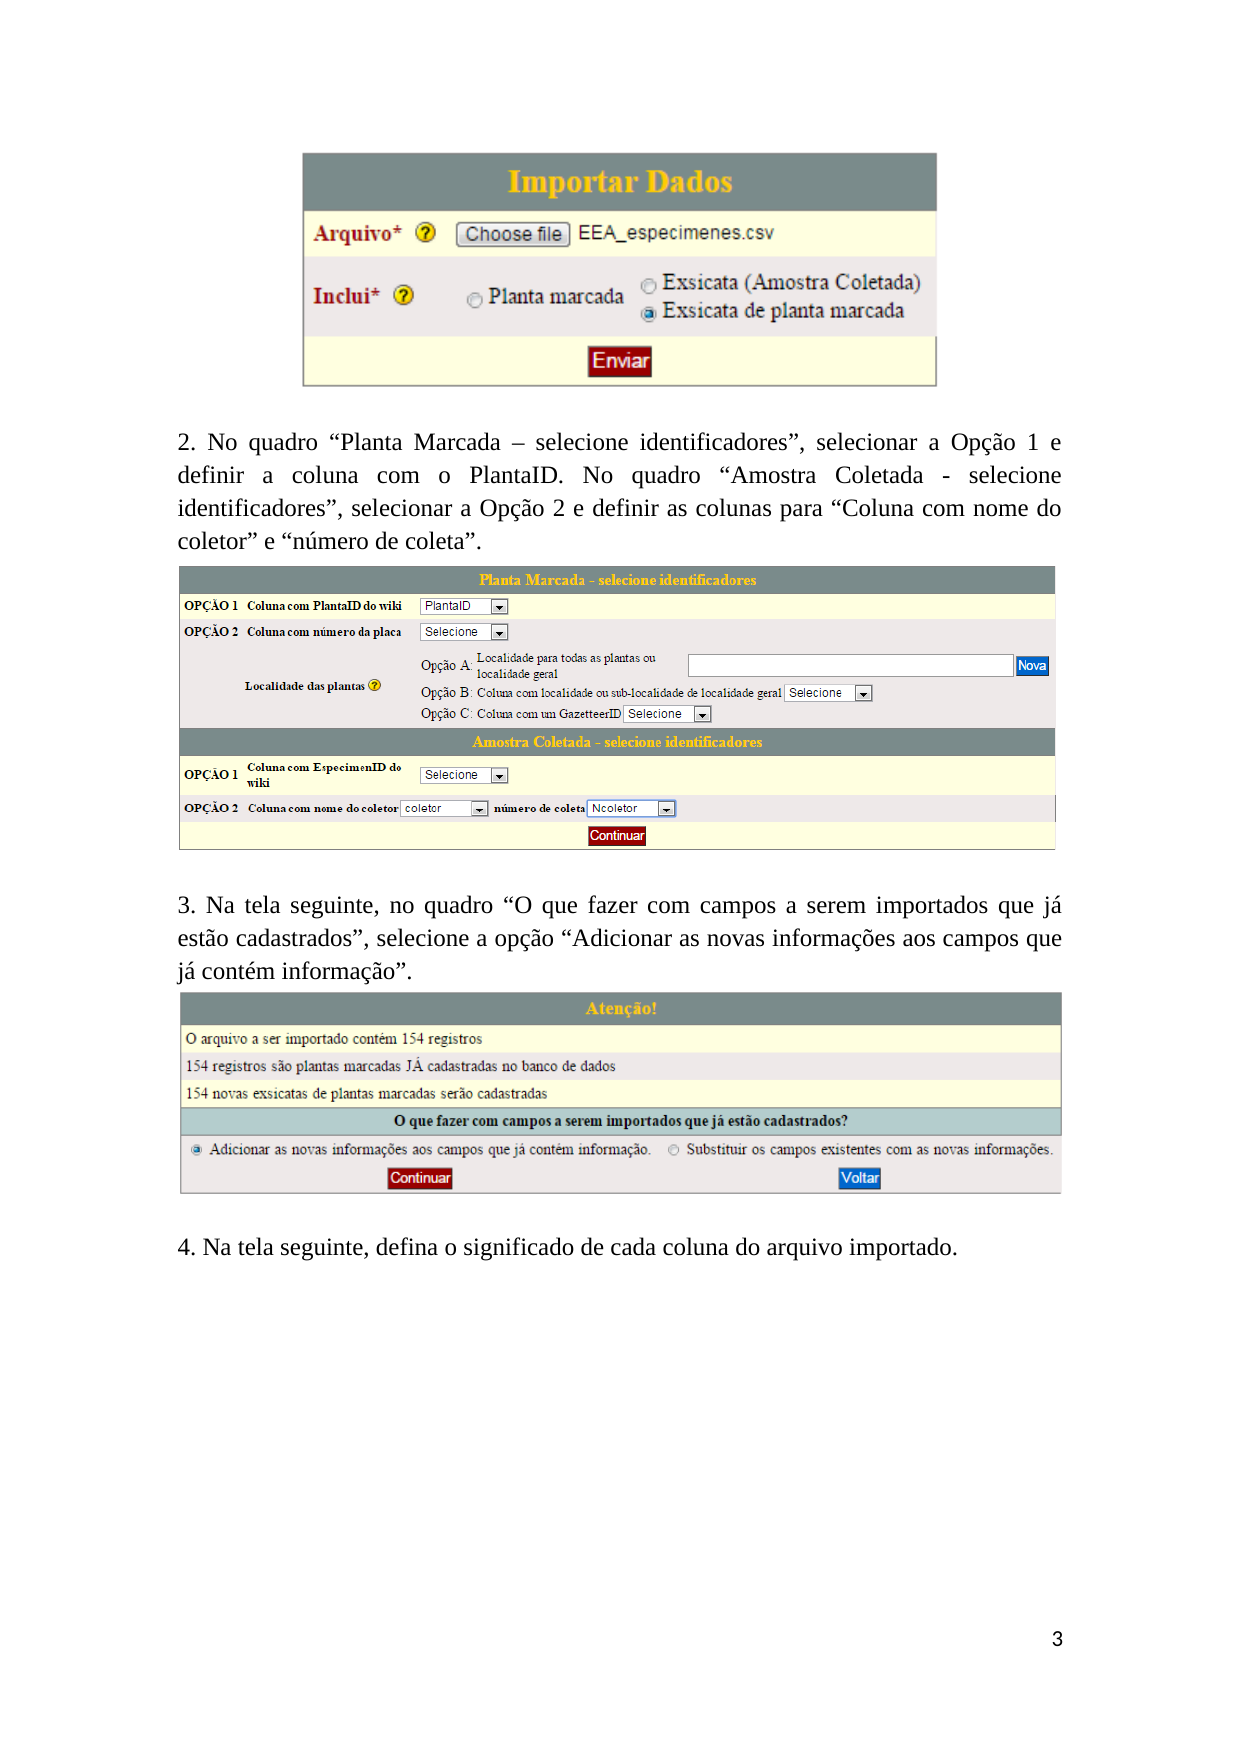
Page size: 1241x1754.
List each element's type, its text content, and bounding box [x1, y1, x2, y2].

picture [177, 559, 1062, 853]
text 2. No quadro “Planta Marcada – selecione identificadores”, selecionar a Opção 1 e definir a coluna com o PlantaID. No quadro “Amostra Coletada - selecione identificadores”, selecionar a Opção 2 e definir as colunas para “Coluna com nome do coletor” e “número de coleta”. [177, 427, 1063, 555]
text 4. Na tela seguinte, defina o significado de cada coluna do arquivo importado. [177, 1232, 1063, 1261]
picture [177, 989, 1064, 1196]
text 3. Na tela seguinte, no quadro “O que fazer com campos a serem importados que já estão cadastrados”, selecione a opção “Adicionar as novas informações aos campos que já contém informação”. [177, 890, 1063, 985]
picture [296, 147, 945, 390]
